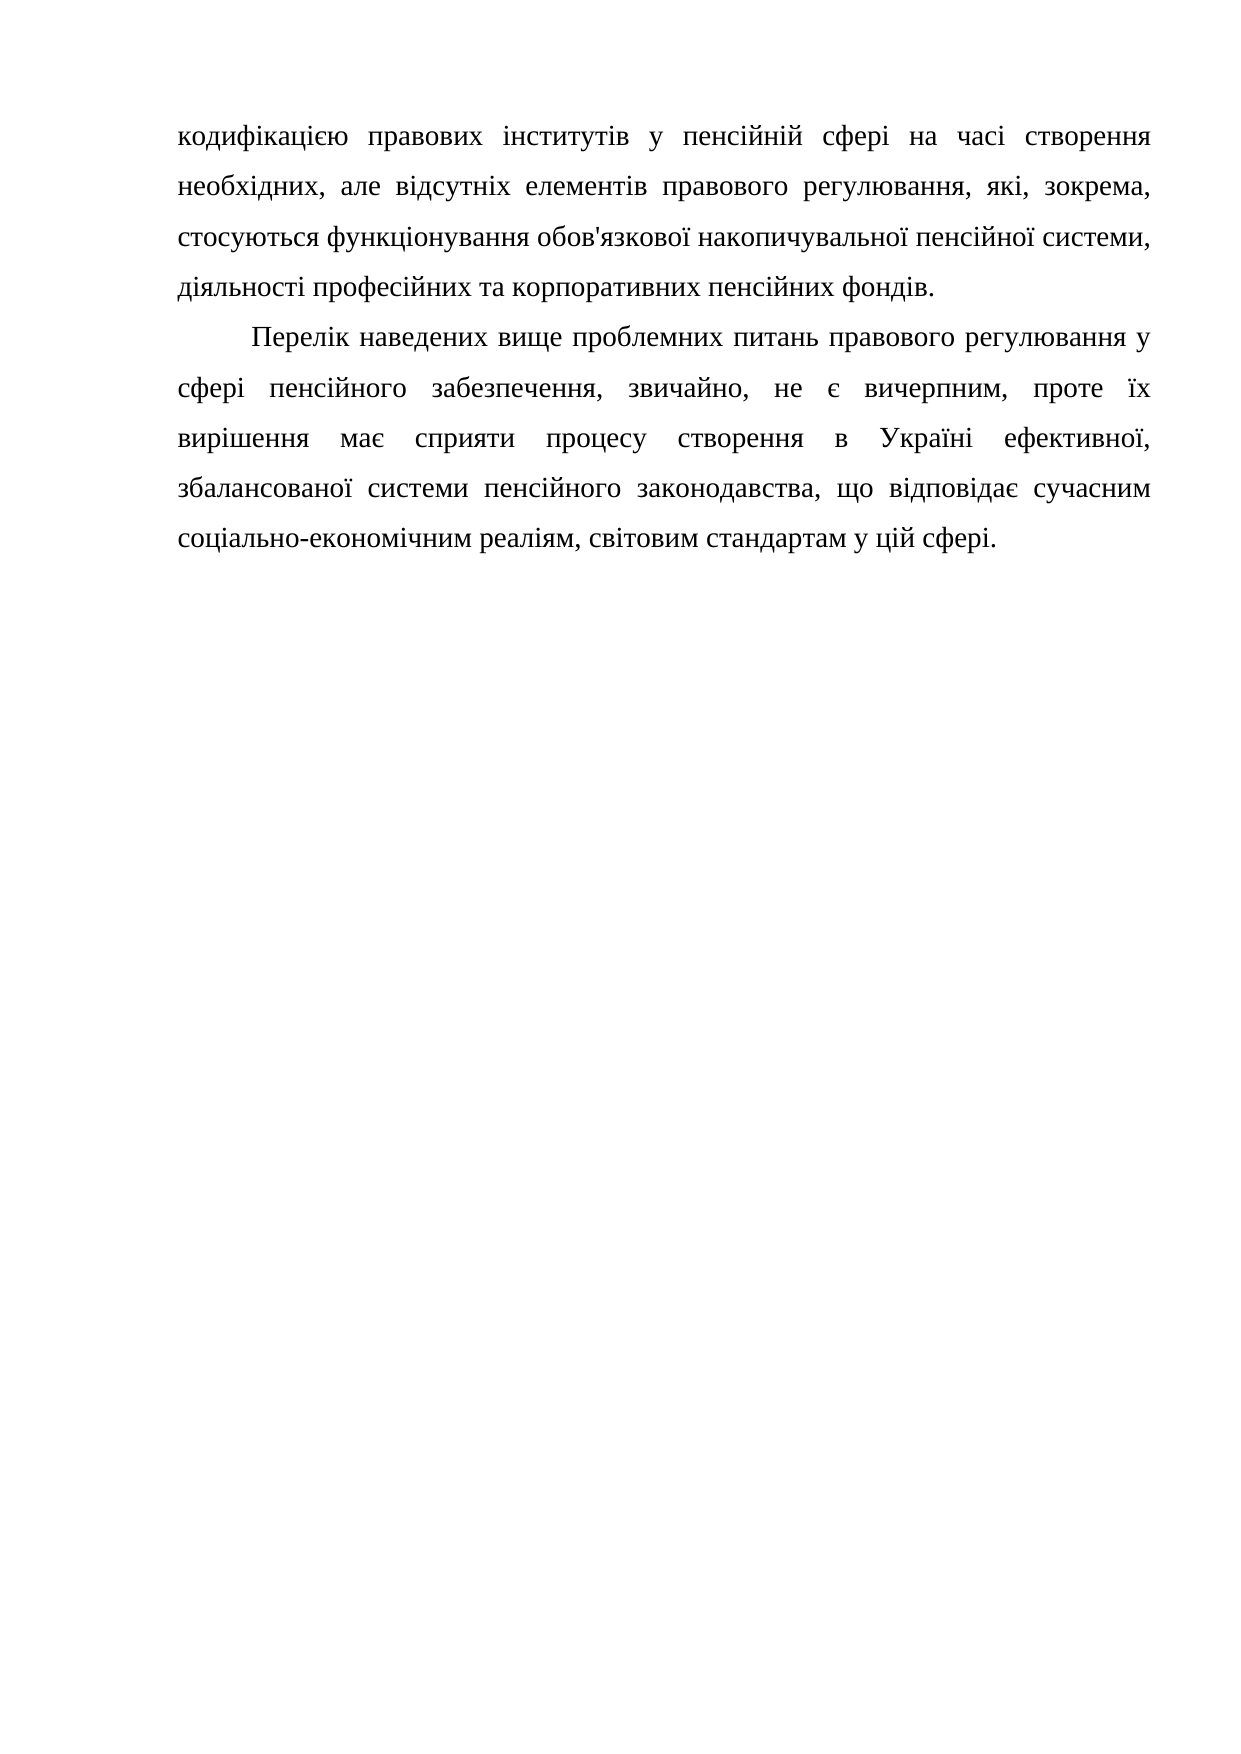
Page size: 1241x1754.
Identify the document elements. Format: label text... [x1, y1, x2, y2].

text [177, 118, 1152, 303]
text Перелік наведених вище проблемних питань правового регулювання у сфері пенсійного забезпечення, звичайно, не є вичерпним, проте їх вирішення має сприяти процесу створення в Україні ефективної, збалансованої системи пенсійного законодавства, що відповідає сучасним соціально-економічним реаліям, світовим стандартам у цій сфері. [177, 319, 1152, 554]
